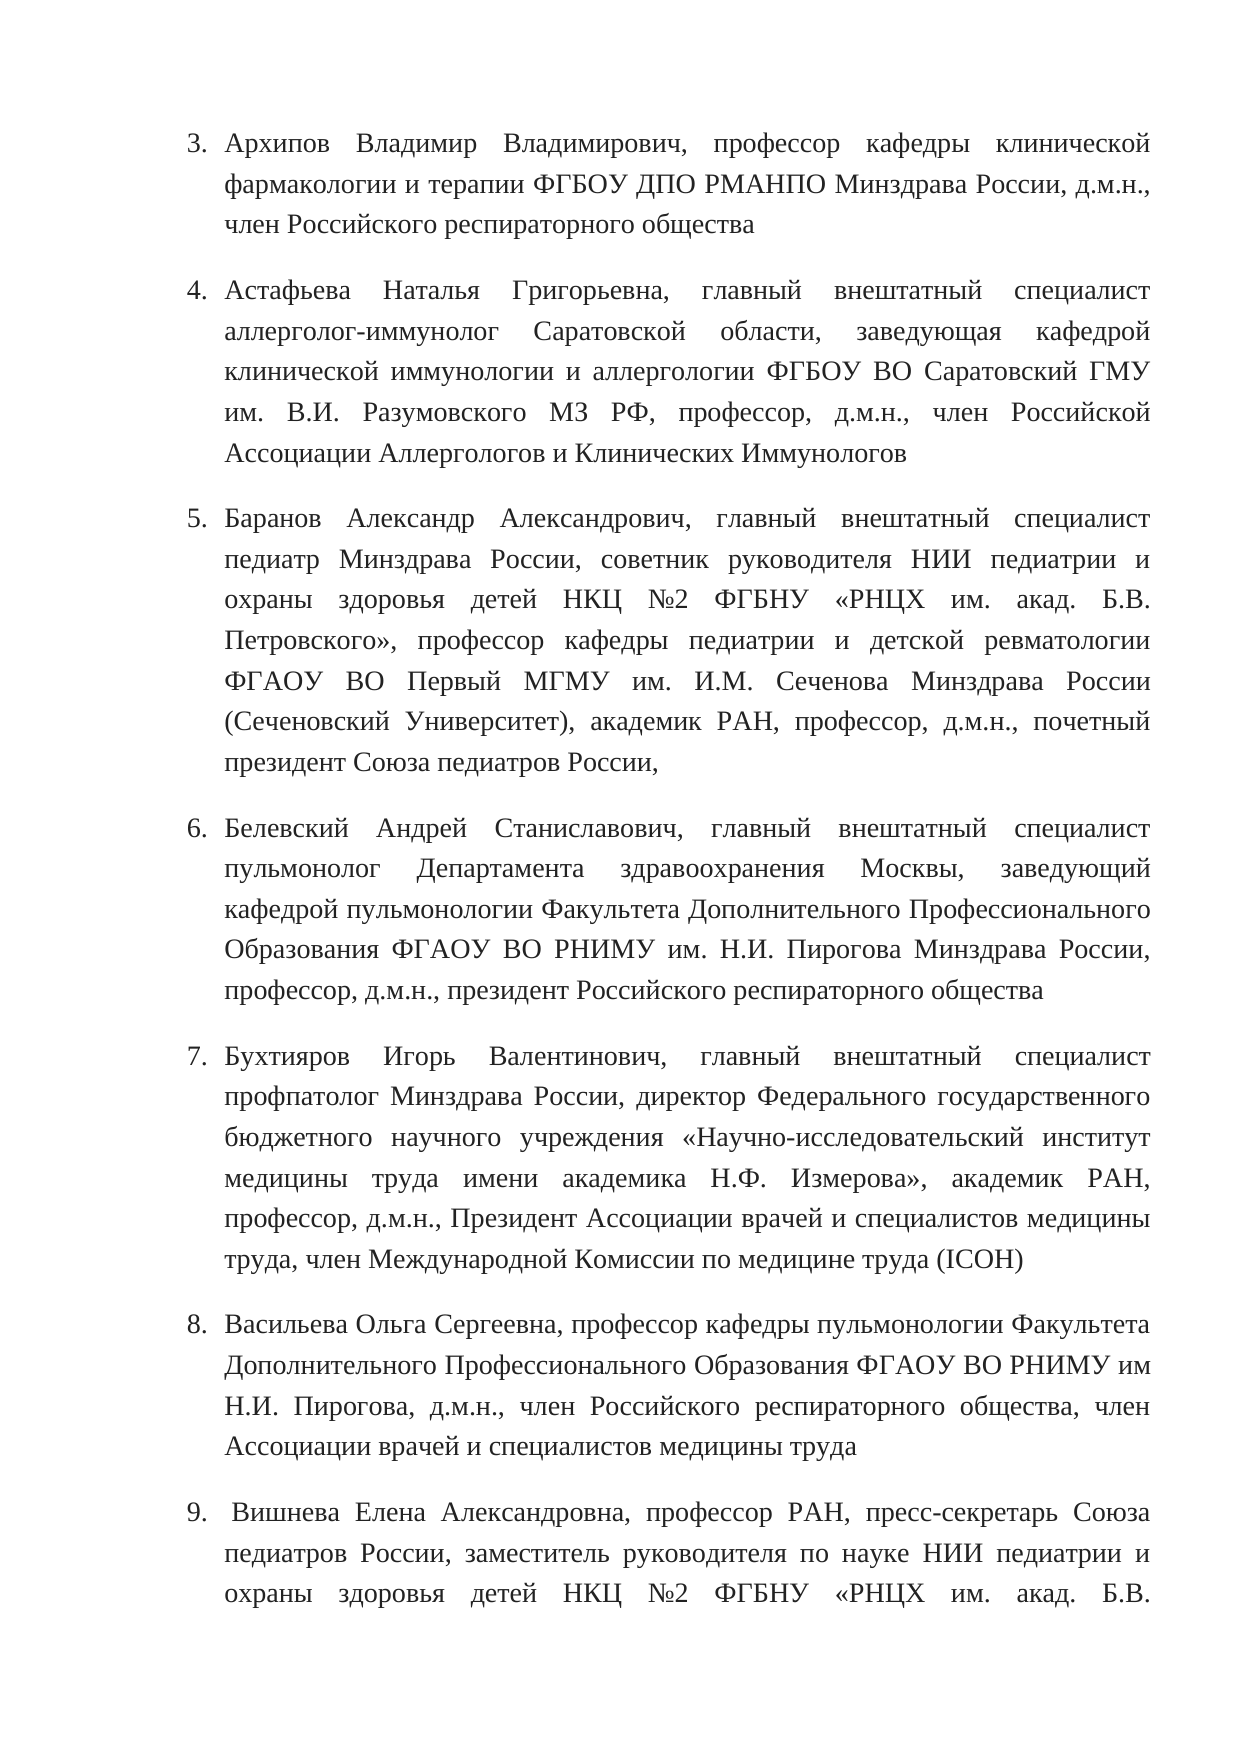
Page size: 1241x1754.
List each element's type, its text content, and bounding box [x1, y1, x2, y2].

list Баранов Александр Александрович, главный внештатный специалист педиатр Минздрава России, советник руководителя НИИ педиатрии и охраны здоровья детей НКЦ №2 ФГБНУ «РНЦХ им. акад. Б.В. Петровского», профессор кафедры педиатрии и детской ревматологии ФГАОУ ВО Первый МГМУ им. И.М. Сеченова Минздрава России (Сеченовский Университет), академик РАН, профессор, д.м.н., почетный президент Союза педиатров России, [187, 493, 1152, 777]
list Архипов Владимир Владимирович, профессор кафедры клинической фармакологии и терапии ФГБОУ ДПО РМАНПО Минздрава России, д.м.н., член Российского респираторного общества [187, 118, 1152, 240]
list Бухтияров Игорь Валентинович, главный внештатный специалист профпатолог Минздрава России, директор Федерального государственного бюджетного научного учреждения «Научно-исследовательский институт медицины труда имени академика Н.Ф. Измерова», академик РАН, профессор, д.м.н., Президент Ассоциации врачей и специалистов медицины труда, член Международной Комиссии по медицине труда (ICOH) [187, 1031, 1152, 1274]
list Белевский Андрей Станиславович, главный внештатный специалист пульмонолог Департамента здравоохранения Москвы, заведующий кафедрой пульмонологии Факультета Дополнительного Профессионального Образования ФГАОУ ВО РНИМУ им. Н.И. Пирогова Минздрава России, профессор, д.м.н., президент Российского респираторного общества [187, 802, 1152, 1006]
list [187, 1487, 1152, 1609]
list Васильева Ольга Сергеевна, профессор кафедры пульмонологии Факультета Дополнительного Профессионального Образования ФГАОУ ВО РНИМУ им Н.И. Пирогова, д.м.н., член Российского респираторного общества, член Ассоциации врачей и специалистов медицины труда [187, 1299, 1152, 1462]
list Астафьева Наталья Григорьевна, главный внештатный специалист аллерголог-иммунолог Саратовской области, заведующая кафедрой клинической иммунологии и аллергологии ФГБОУ ВО Саратовский ГМУ им. В.И. Разумовского МЗ РФ, профессор, д.м.н., член Российской Ассоциации Аллергологов и Клинических Иммунологов [187, 265, 1152, 468]
